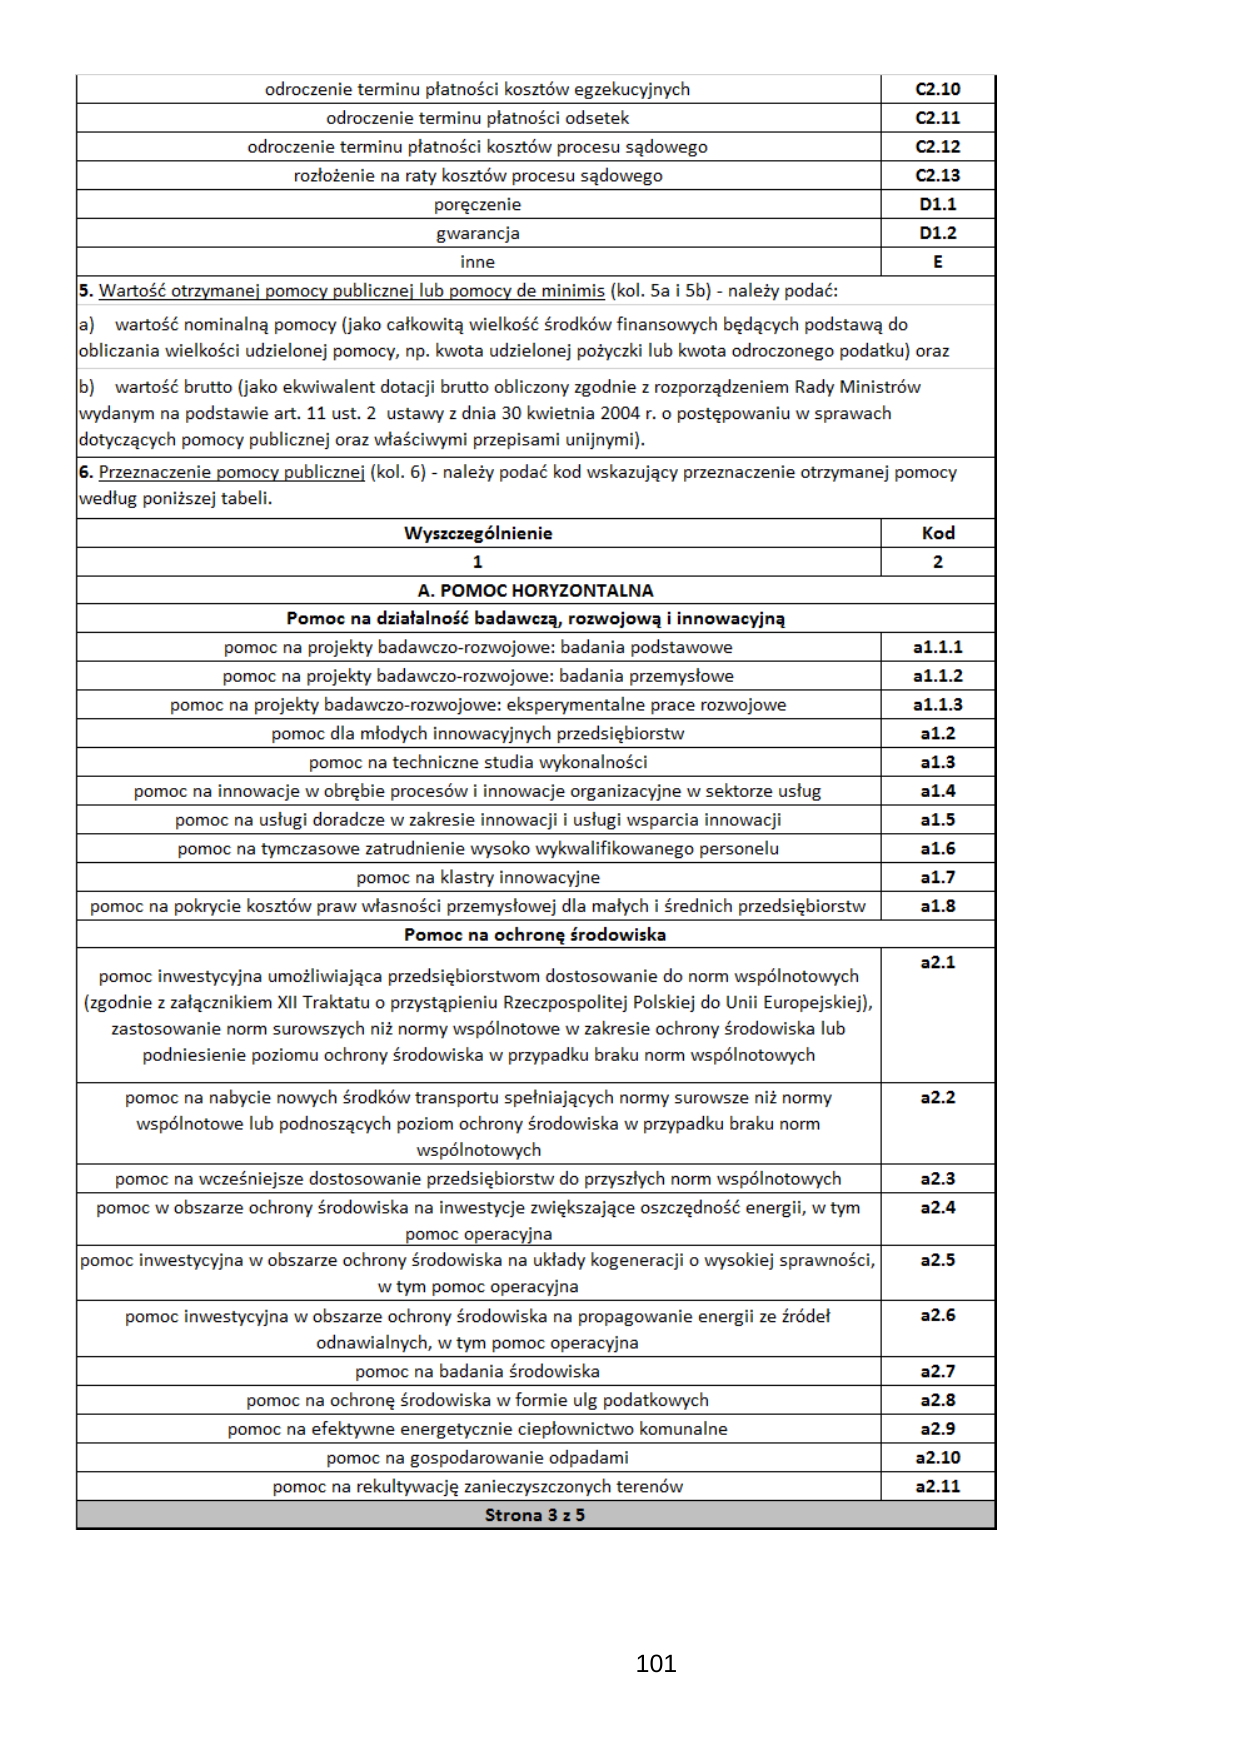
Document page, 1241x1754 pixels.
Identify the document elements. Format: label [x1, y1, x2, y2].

picture [75, 74, 997, 1530]
